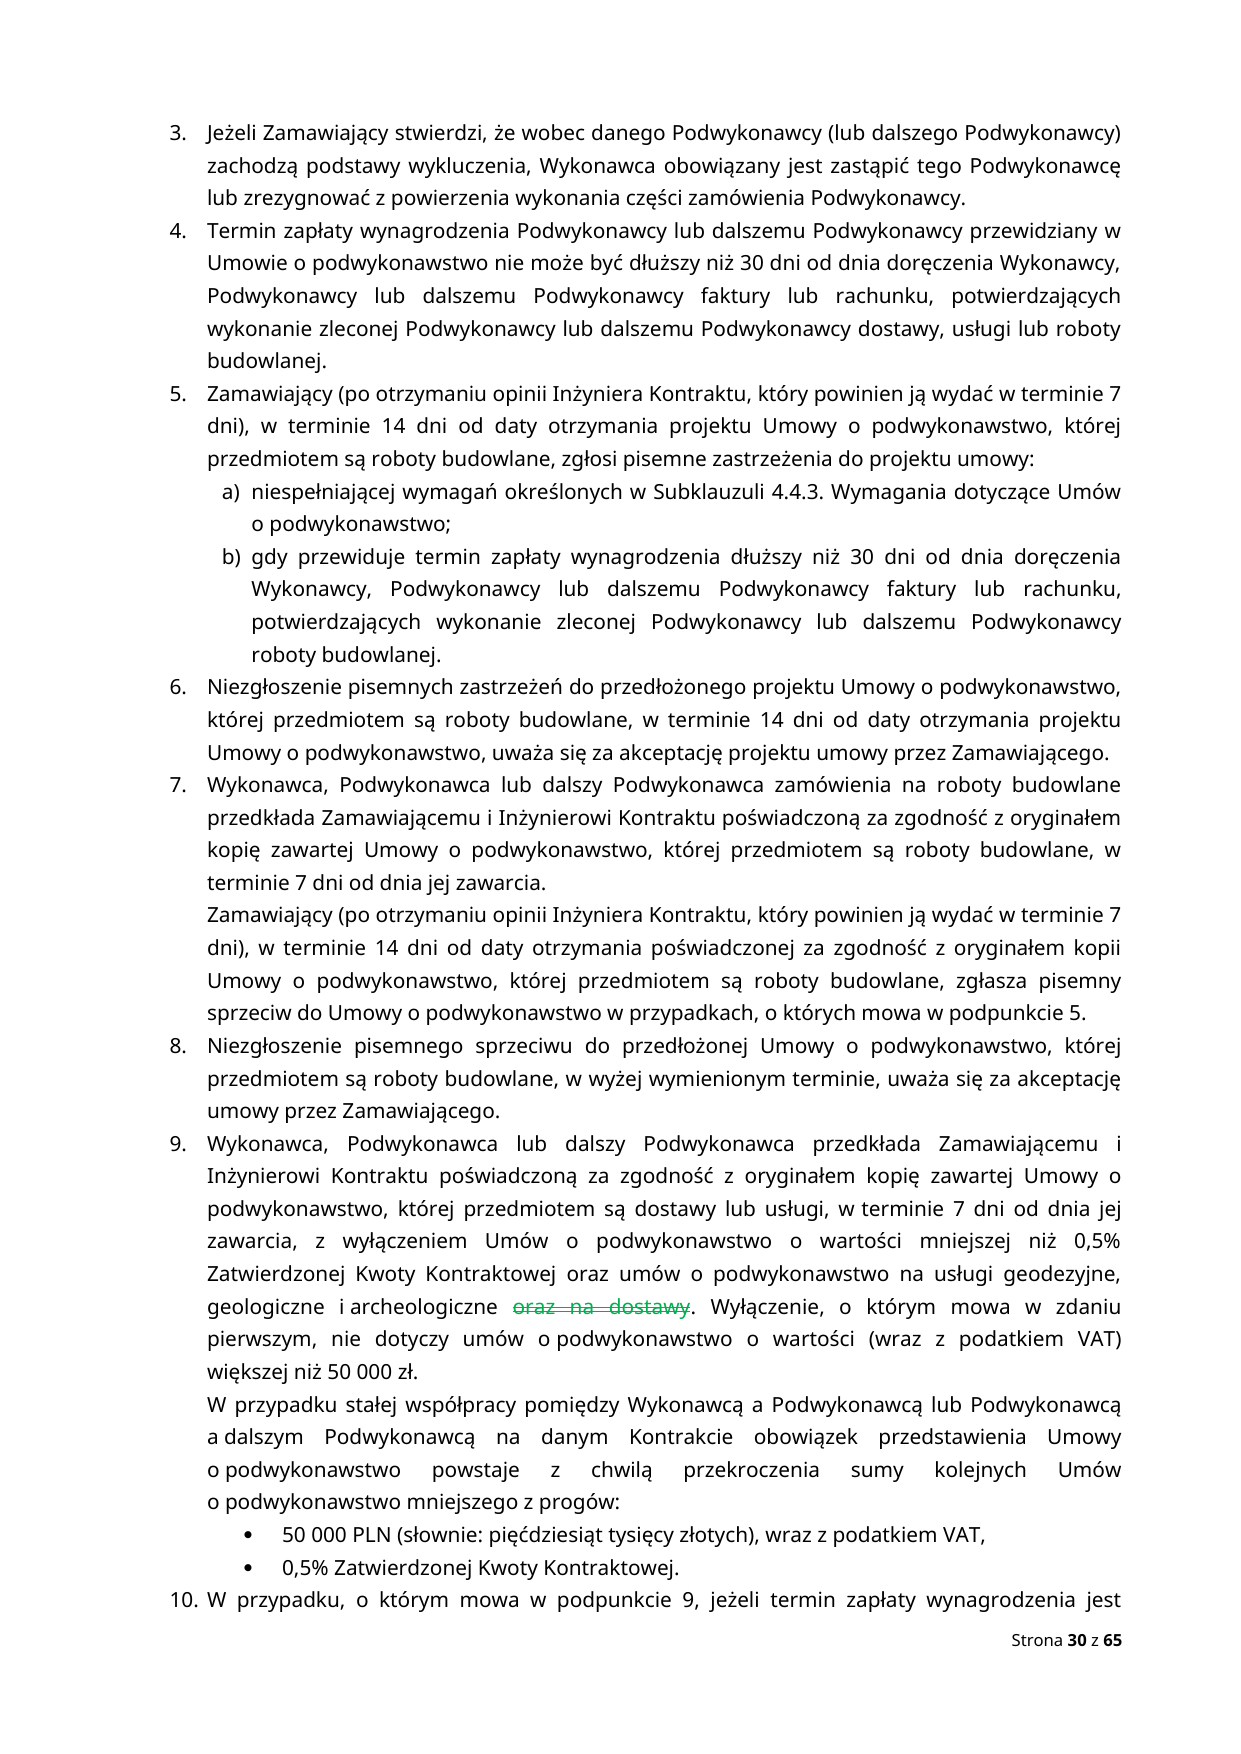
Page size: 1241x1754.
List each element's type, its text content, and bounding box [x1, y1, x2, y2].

list Wykonawca, Podwykonawca lub dalszy Podwykonawca zamówienia na roboty budowlane przedkłada Zamawiającemu i Inżynierowi Kontraktu poświadczoną za zgodność z oryginałem kopię zawartej Umowy o podwykonawstwo, której przedmiotem są roboty budowlane, w terminie 7 dni od dnia jej zawarcia. [169, 770, 1122, 896]
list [169, 1585, 1122, 1614]
list Jeżeli Zamawiający stwierdzi, że wobec danego Podwykonawcy (lub dalszego Podwykonawcy) zachodzą podstawy wykluczenia, Wykonawca obowiązany jest zastąpić tego Podwykonawcę lub zrezygnować z powierzenia wykonania części zamówienia Podwykonawcy. [169, 118, 1122, 212]
list 0,5% Zatwierdzonej Kwoty Kontraktowej. [244, 1553, 1122, 1581]
list Zamawiający (po otrzymaniu opinii Inżyniera Kontraktu, który powinien ją wydać w terminie 7 dni), w terminie 14 dni od daty otrzymania poświadczonej za zgodność z oryginałem kopii Umowy o podwykonawstwo, której przedmiotem są roboty budowlane, zgłasza pisemny sprzeciw do Umowy o podwykonawstwo w przypadkach, o których mowa w podpunkcie 5. [207, 901, 1122, 1027]
list Niezgłoszenie pisemnych zastrzeżeń do przedłożonego projektu Umowy o podwykonawstwo, której przedmiotem są roboty budowlane, w terminie 14 dni od daty otrzymania projektu Umowy o podwykonawstwo, uważa się za akceptację projektu umowy przez Zamawiającego. [169, 672, 1122, 766]
list Wykonawca, Podwykonawca lub dalszy Podwykonawca przedkłada Zamawiającemu i Inżynierowi Kontraktu poświadczoną za zgodność z oryginałem kopię zawartej Umowy o podwykonawstwo, której przedmiotem są dostawy lub usługi, w terminie 7 dni od dnia jej zawarcia, z wyłączeniem Umów o podwykonawstwo o wartości mniejszej niż 0,5% Zatwierdzonej Kwoty Kontraktowej oraz umów o podwykonawstwo na usługi geodezyjne, geologiczne i archeologiczne oraz na dostawy. Wyłączenie, o którym mowa w zdaniu pierwszym, nie dotyczy umów o podwykonawstwo o wartości (wraz z podatkiem VAT) większej niż 50 000 zł. [169, 1129, 1122, 1386]
list Zamawiający (po otrzymaniu opinii Inżyniera Kontraktu, który powinien ją wydać w terminie 7 dni), w terminie 14 dni od daty otrzymania projektu Umowy o podwykonawstwo, której przedmiotem są roboty budowlane, zgłosi pisemne zastrzeżenia do projektu umowy: [169, 379, 1122, 473]
list niespełniającej wymagań określonych w Subklauzuli 4.4.3. Wymagania dotyczące Umów o podwykonawstwo; [222, 477, 1122, 538]
list 50 000 PLN (słownie: pięćdziesiąt tysięcy złotych), wraz z podatkiem VAT, [244, 1520, 1122, 1548]
list W przypadku stałej współpracy pomiędzy Wykonawcą a Podwykonawcą lub Podwykonawcą a dalszym Podwykonawcą na danym Kontrakcie obowiązek przedstawienia Umowy o podwykonawstwo powstaje z chwilą przekroczenia sumy kolejnych Umów o podwykonawstwo mniejszego z progów: [207, 1390, 1122, 1516]
list Niezgłoszenie pisemnego sprzeciwu do przedłożonej Umowy o podwykonawstwo, której przedmiotem są roboty budowlane, w wyżej wymienionym terminie, uważa się za akceptację umowy przez Zamawiającego. [169, 1031, 1122, 1125]
list Termin zapłaty wynagrodzenia Podwykonawcy lub dalszemu Podwykonawcy przewidziany w Umowie o podwykonawstwo nie może być dłuższy niż 30 dni od dnia doręczenia Wykonawcy, Podwykonawcy lub dalszemu Podwykonawcy faktury lub rachunku, potwierdzających wykonanie zleconej Podwykonawcy lub dalszemu Podwykonawcy dostawy, usługi lub roboty budowlanej. [169, 216, 1122, 375]
list gdy przewiduje termin zapłaty wynagrodzenia dłuższy niż 30 dni od dnia doręczenia Wykonawcy, Podwykonawcy lub dalszemu Podwykonawcy faktury lub rachunku, potwierdzających wykonanie zleconej Podwykonawcy lub dalszemu Podwykonawcy roboty budowlanej. [222, 542, 1122, 668]
